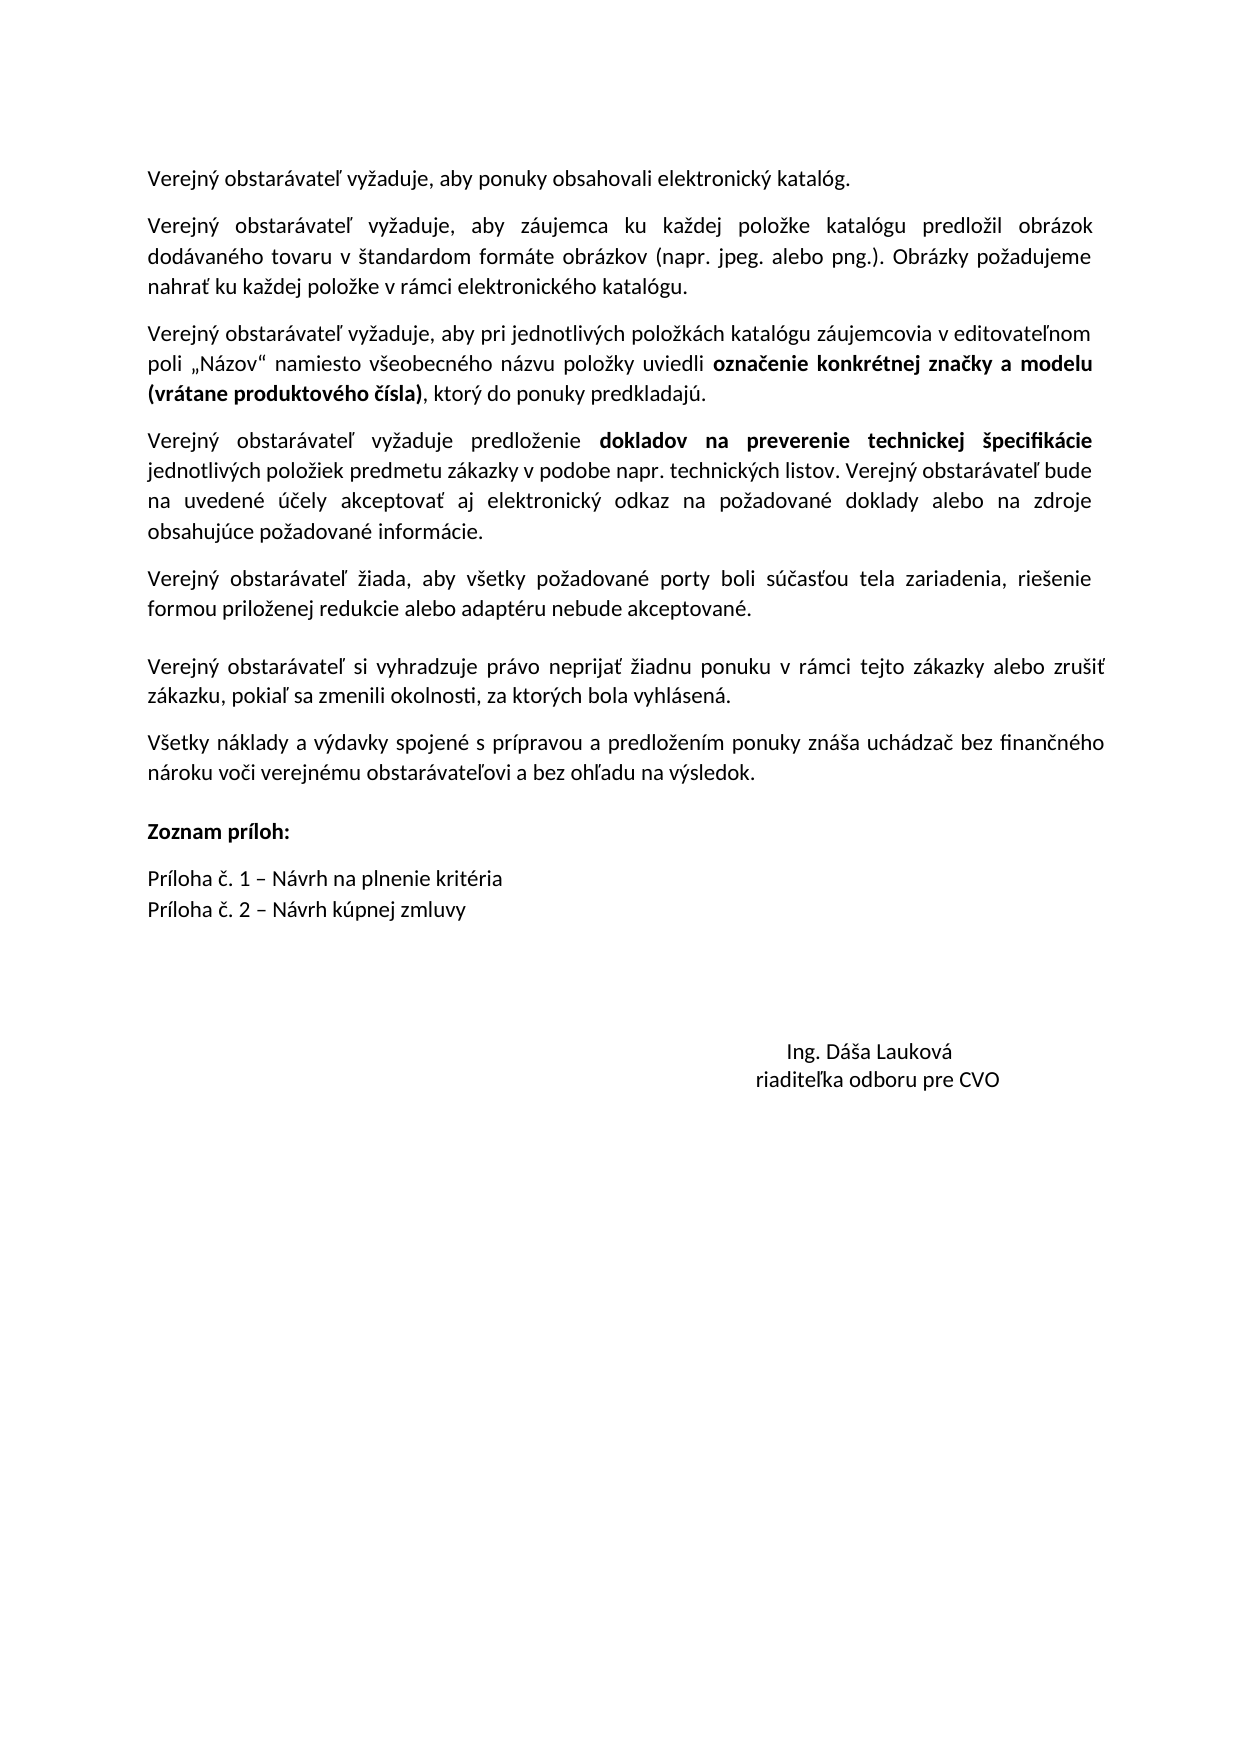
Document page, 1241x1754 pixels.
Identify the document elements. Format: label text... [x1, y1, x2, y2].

text Verejný obstarávateľ žiada, aby všetky požadované porty boli súčasťou tela zariadenia, riešenie formou priloženej redukcie alebo adaptéru nebude akceptované. [147, 564, 1093, 622]
text Verejný obstarávateľ si vyhradzuje právo neprijať žiadnu ponuku v rámci tejto zákazky alebo zrušiť zákazku, pokiaľ sa zmenili okolnosti, za ktorých bola vyhlásená. [147, 652, 1105, 709]
text Príloha č. 1 – Návrh na plnenie kritéria Príloha č. 2 – Návrh kúpnej zmluvy [147, 864, 505, 923]
text Verejný obstarávateľ vyžaduje predloženie dokladov na preverenie technickej špecifikácie jednotlivých položiek predmetu zákazky v podobe napr. technických listov. Verejný obstarávateľ bude na uvedené účely akceptovať aj elektronický odkaz na požadované doklady alebo na zdroje obsahujúce požadované informácie. [147, 426, 1093, 545]
text Všetky náklady a výdavky spojené s prípravou a predložením ponuky znáša uchádzač bez finančného nároku voči verejnému obstarávateľovi a bez ohľadu na výsledok. [147, 728, 1105, 786]
subtitle Zoznam príloh: [147, 817, 1105, 846]
text Verejný obstarávateľ vyžaduje, aby záujemca ku každej položke katalógu predložil obrázok dodávaného tovaru v štandardom formáte obrázkov (napr. jpeg. alebo png.). Obrázky požadujeme nahrať ku každej položke v rámci elektronického katalógu. [147, 212, 1093, 300]
text Ing. Dáša Lauková riaditeľka odboru pre CVO [756, 1037, 1028, 1093]
text Verejný obstarávateľ vyžaduje, aby pri jednotlivých položkách katalógu záujemcovia v editovateľnom poli „Názov“ namiesto všeobecného názvu položky uviedli označenie konkrétnej značky a modelu (vrátane produktového čísla), ktorý do ponuky predkladajú. [147, 319, 1093, 407]
text Verejný obstarávateľ vyžaduje, aby ponuky obsahovali elektronický katalóg. [147, 164, 1105, 193]
